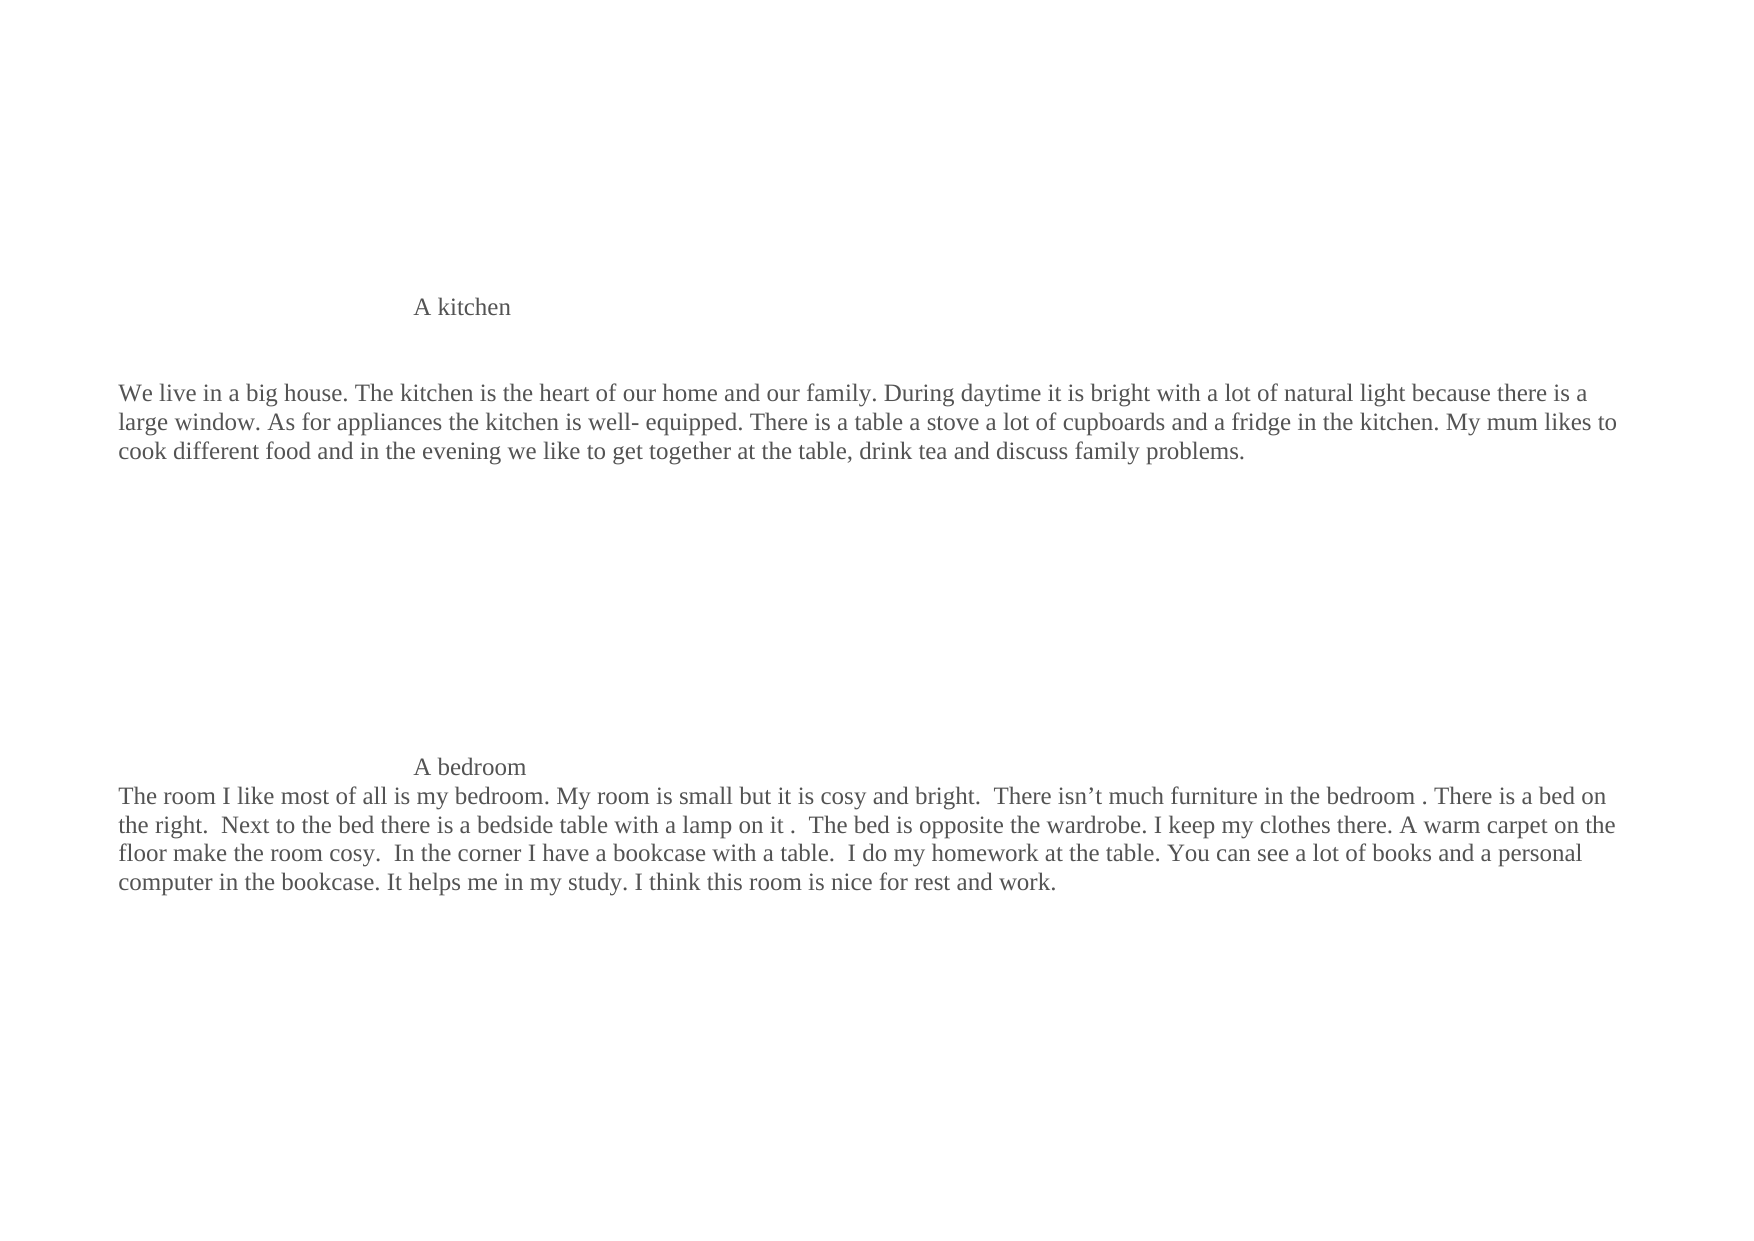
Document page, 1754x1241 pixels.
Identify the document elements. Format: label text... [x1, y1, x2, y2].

text A kitchen [118, 292, 1636, 321]
text We live in a big house. The kitchen is the heart of our home and our family. During daytime it is bright with a lot of natural light because there is a large window. As for appliances the kitchen is well- equipped. There is a table a stove a lot of cupboards and a fridge in the kitchen. My mum likes to cook different food and in the evening we like to get together at the table, drink tea and discuss family problems. [118, 378, 1636, 465]
text The room I like most of all is my bedroom. My room is small but it is cosy and bright. There isn’t much furniture in the bedroom . There is a bed on the right. Next to the bed there is a bedside table with a lamp on it . The bed is opposite the wardrobe. I keep my clothes there. A warm carpet on the floor make the room cosy. In the corner I have a bookcase with a table. I do my homework at the table. You can see a lot of books and a personal computer in the bookcase. It helps me in my study. I think this room is nice for rest and work. [118, 781, 1636, 896]
text A bedroom [118, 752, 1636, 781]
